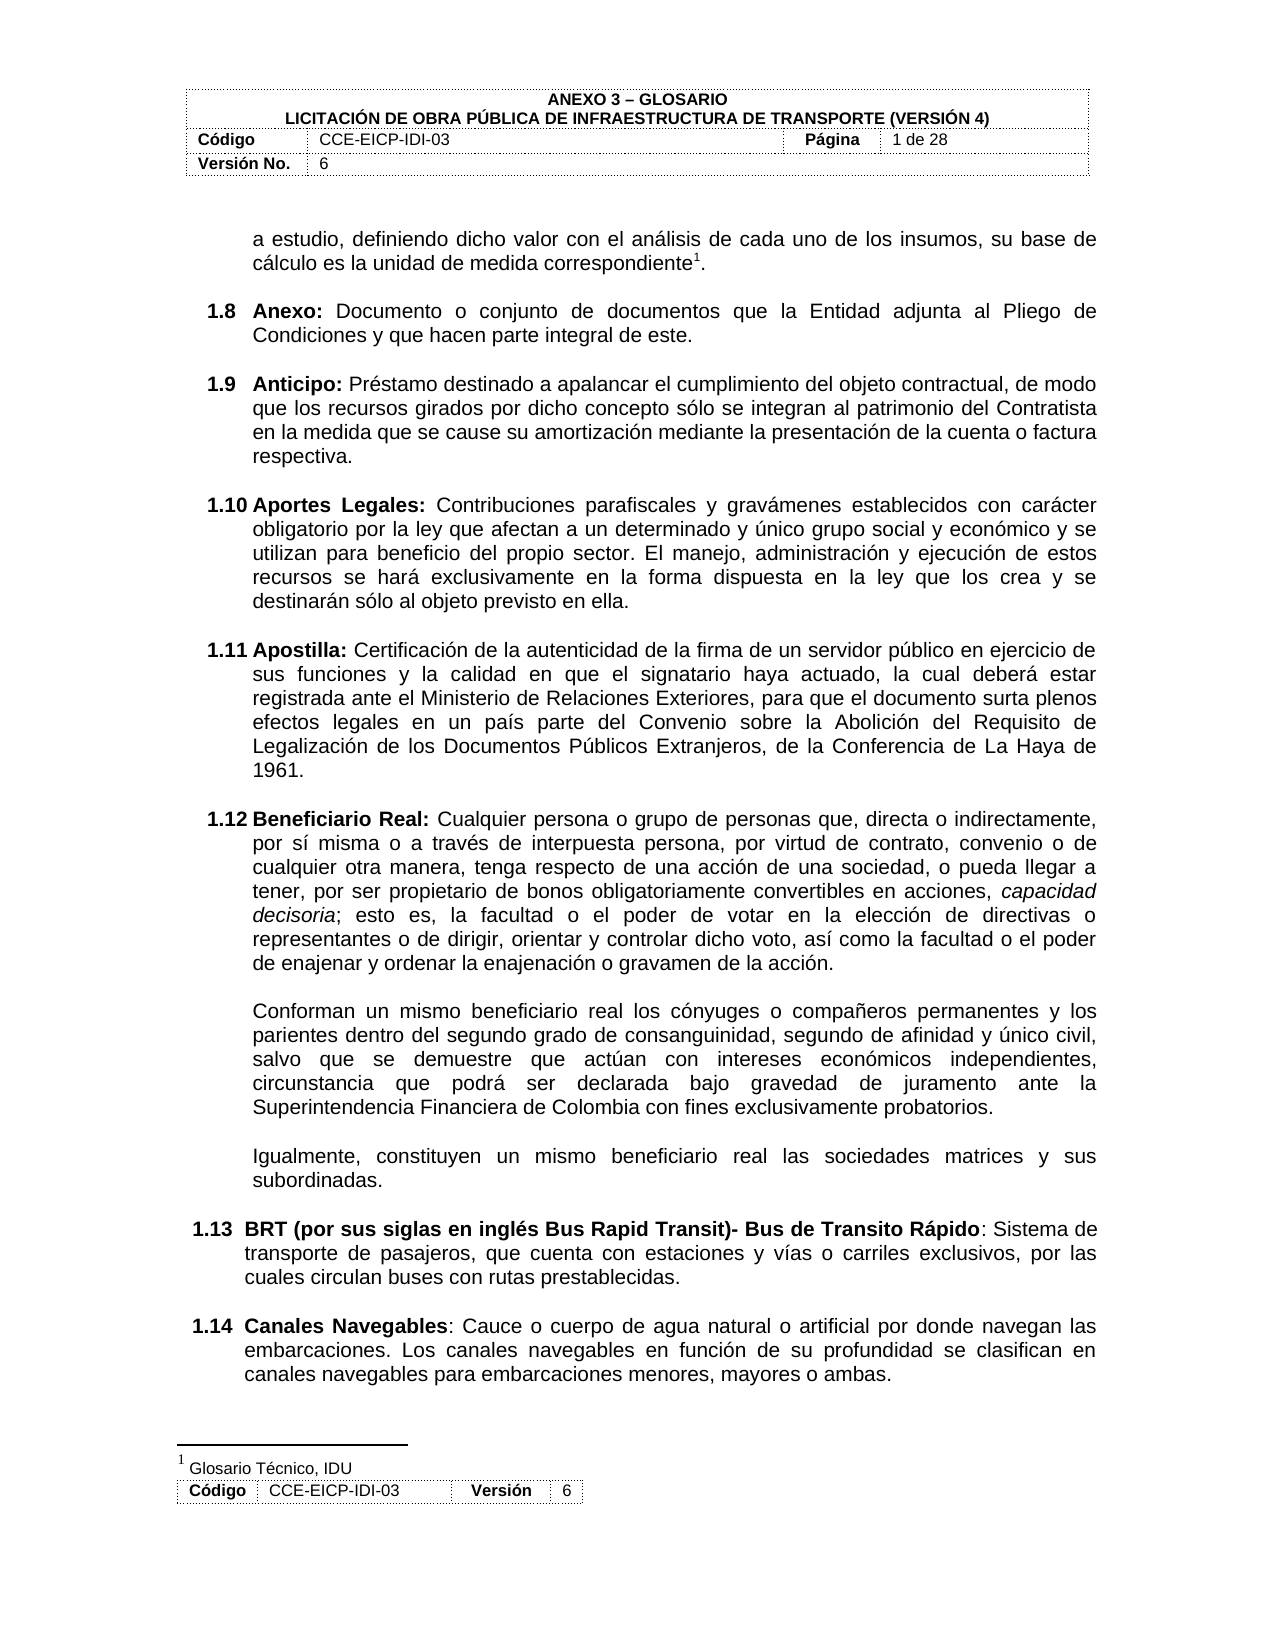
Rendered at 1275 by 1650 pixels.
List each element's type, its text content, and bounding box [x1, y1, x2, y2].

list Canales Navegables: Cauce o cuerpo de agua natural o artificial por donde navegan las embarcaciones. Los canales navegables en función de su profundidad se clasifican en canales navegables para embarcaciones menores, mayores o ambas. [192, 1314, 1098, 1386]
text Conforman un mismo beneficiario real los cónyuges o compañeros permanentes y los parientes dentro del segundo grado de consanguinidad, segundo de afinidad y único civil, salvo que se demuestre que actúan con intereses económicos independientes, circunstancia que podrá ser declarada bajo gravedad de juramento ante la Superintendencia Financiera de Colombia con fines exclusivamente probatorios. [252, 999, 1098, 1119]
list BRT (por sus siglas en inglés Bus Rapid Transit)- Bus de Transito Rápido: Sistema de transporte de pasajeros, que cuenta con estaciones y vías o carriles exclusivos, por las cuales circulan buses con rutas prestablecidas. [192, 1217, 1098, 1289]
list Beneficiario Real: Cualquier persona o grupo de personas que, directa o indirectamente, por sí misma o a través de interpuesta persona, por virtud de contrato, convenio o de cualquier otra manera, tenga respecto de una acción de una sociedad, o pueda llegar a tener, por ser propietario de bonos obligatoriamente convertibles en acciones, capacidad decisoria; esto es, la facultad o el poder de votar en la elección de directivas o representantes o de dirigir, orientar y controlar dicho voto, así como la facultad o el poder de enajenar y ordenar la enajenación o gravamen de la acción. [207, 807, 1098, 974]
list Aportes Legales: Contribuciones parafiscales y gravámenes establecidos con carácter obligatorio por la ley que afectan a un determinado y único grupo social y económico y se utilizan para beneficio del propio sector. El manejo, administración y ejecución de estos recursos se hará exclusivamente en la forma dispuesta en la ley que los crea y se destinarán sólo al objeto previsto en ella. [207, 493, 1098, 613]
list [207, 226, 1098, 274]
text Igualmente, constituyen un mismo beneficiario real las sociedades matrices y sus subordinadas. [252, 1144, 1098, 1192]
list Anticipo: Préstamo destinado a apalancar el cumplimiento del objeto contractual, de modo que los recursos girados por dicho concepto sólo se integran al patrimonio del Contratista en la medida que se cause su amortización mediante la presentación de la cuenta o factura respectiva. [207, 372, 1098, 468]
list Apostilla: Certificación de la autenticidad de la firma de un servidor público en ejercicio de sus funciones y la calidad en que el signatario haya actuado, la cual deberá estar registrada ante el Ministerio de Relaciones Exteriores, para que el documento surta plenos efectos legales en un país parte del Convenio sobre la Abolición del Requisito de Legalización de los Documentos Públicos Extranjeros, de la Conferencia de La Haya de 1961. [207, 638, 1098, 782]
list Anexo: Documento o conjunto de documentos que la Entidad adjunta al Pliego de Condiciones y que hacen parte integral de este. [207, 299, 1098, 347]
